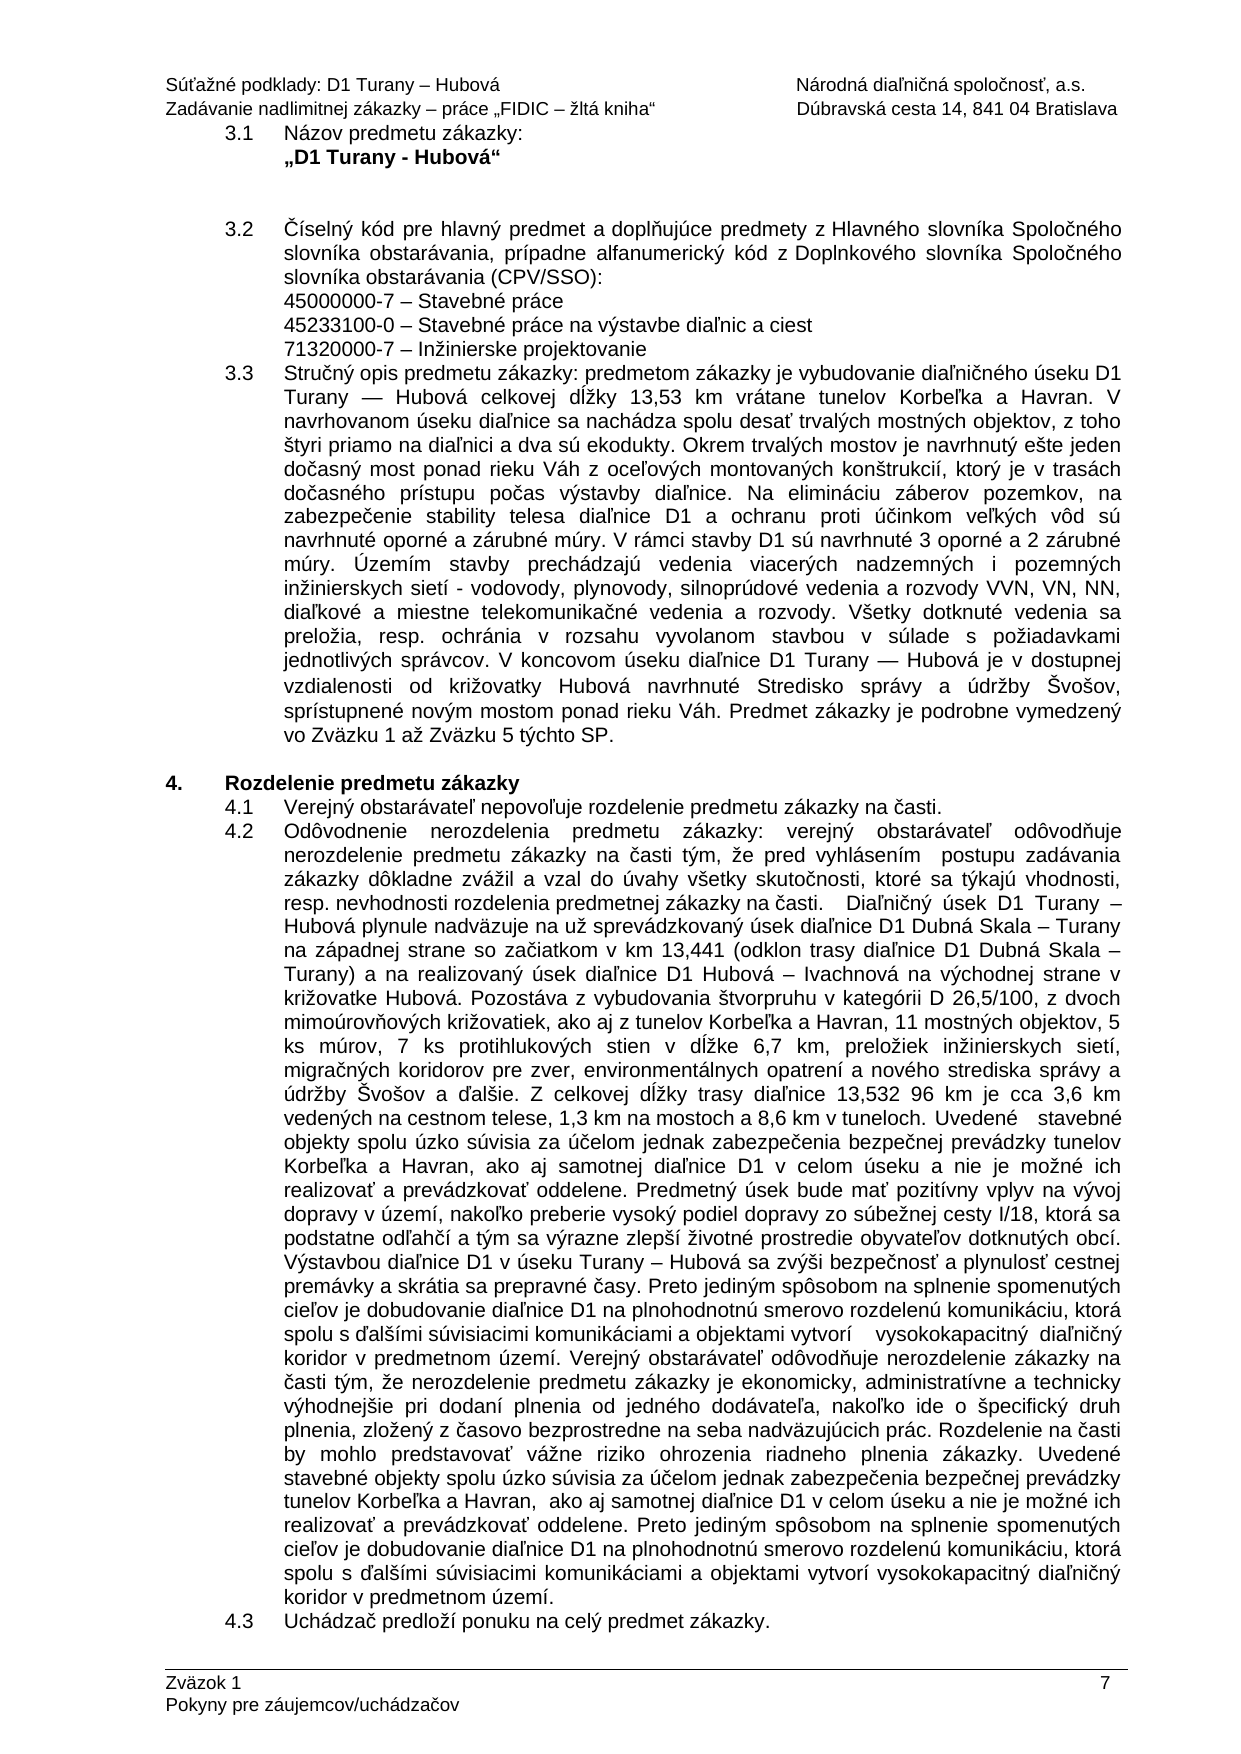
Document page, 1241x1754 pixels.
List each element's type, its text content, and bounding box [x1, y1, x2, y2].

text 3.3 Stručný opis predmetu zákazky: predmetom zákazky je vybudovanie diaľničného úseku D1 Turany — Hubová celkovej dĺžky 13,53 km vrátane tunelov Korbeľka a Havran. V navrhovanom úseku diaľnice sa nachádza spolu desať trvalých mostných objektov, z toho štyri priamo na diaľnici a dva sú ekodukty. Okrem trvalých mostov je navrhnutý ešte jeden dočasný most ponad rieku Váh z oceľových montovaných konštrukcií, ktorý je v trasách dočasného prístupu počas výstavby diaľnice. Na elimináciu záberov pozemkov, na zabezpečenie stability telesa diaľnice D1 a ochranu proti účinkom veľkých vôd sú navrhnuté oporné a zárubné múry. V rámci stavby D1 sú navrhnuté 3 oporné a 2 zárubné múry. Územím stavby prechádzajú vedenia viacerých nadzemných i pozemných inžinierskych sietí - vodovody, plynovody, silnoprúdové vedenia a rozvody VVN, VN, NN, diaľkové a miestne telekomunikačné vedenia a rozvody. Všetky dotknuté vedenia sa preložia, resp. ochránia v rozsahu vyvolanom stavbou v súlade s požiadavkami jednotlivých správcov. V koncovom úseku diaľnice D1 Turany — Hubová je v dostupnej vzdialenosti od križovatky Hubová navrhnuté Stredisko správy a údržby Švošov, sprístupnené novým mostom ponad rieku Váh. Predmet zákazky je podrobne vymedzený vo Zväzku 1 až Zväzku 5 týchto SP. [224, 361, 1122, 747]
text 3.1 Názov predmetu zákazky: [224, 121, 1122, 145]
text 45233100-0 – Stavebné práce na výstavbe diaľnic a ciest [224, 313, 1122, 337]
text 4.1 Verejný obstarávateľ nepovoľuje rozdelenie predmetu zákazky na časti. [224, 794, 1122, 818]
text 4.3 Uchádzač predloží ponuku na celý predmet zákazky. [224, 1609, 1122, 1633]
text 45000000-7 – Stavebné práce [224, 289, 1122, 313]
text 3.2 Číselný kód pre hlavný predmet a doplňujúce predmety z Hlavného slovníka Spoločného slovníka obstarávania, prípadne alfanumerický kód z Doplnkového slovníka Spoločného slovníka obstarávania (CPV/SSO): [224, 217, 1122, 289]
text 4.2 Odôvodnenie nerozdelenia predmetu zákazky: verejný obstarávateľ odôvodňuje nerozdelenie predmetu zákazky na časti tým, že pred vyhlásením postupu zadávania zákazky dôkladne zvážil a vzal do úvahy všetky skutočnosti, ktoré sa týkajú vhodnosti, resp. nevhodnosti rozdelenia predmetnej zákazky na časti. Diaľničný úsek D1 Turany – Hubová plynule nadväzuje na už sprevádzkovaný úsek diaľnice D1 Dubná Skala – Turany na západnej strane so začiatkom v km 13,441 (odklon trasy diaľnice D1 Dubná Skala – Turany) a na realizovaný úsek diaľnice D1 Hubová – Ivachnová na východnej strane v križovatke Hubová. Pozostáva z vybudovania štvorpruhu v kategórii D 26,5/100, z dvoch mimoúrovňových križovatiek, ako aj z tunelov Korbeľka a Havran, 11 mostných objektov, 5 ks múrov, 7 ks protihlukových stien v dĺžke 6,7 km, preložiek inžinierskych sietí, migračných koridorov pre zver, environmentálnych opatrení a nového strediska správy a údržby Švošov a ďalšie. Z celkovej dĺžky trasy diaľnice 13,532 96 km je cca 3,6 km vedených na cestnom telese, 1,3 km na mostoch a 8,6 km v tuneloch. Uvedené stavebné objekty spolu úzko súvisia za účelom jednak zabezpečenia bezpečnej prevádzky tunelov Korbeľka a Havran, ako aj samotnej diaľnice D1 v celom úseku a nie je možné ich realizovať a prevádzkovať oddelene. Predmetný úsek bude mať pozitívny vplyv na vývoj dopravy v území, nakoľko preberie vysoký podiel dopravy zo súbežnej cesty I/18, ktorá sa podstatne odľahčí a tým sa výrazne zlepší životné prostredie obyvateľov dotknutých obcí. Výstavbou diaľnice D1 v úseku Turany – Hubová sa zvýši bezpečnosť a plynulosť cestnej premávky a skrátia sa prepravné časy. Preto jediným spôsobom na splnenie spomenutých cieľov je dobudovanie diaľnice D1 na plnohodnotnú smerovo rozdelenú komunikáciu, ktorá spolu s ďalšími súvisiacimi komunikáciami a objektami vytvorí vysokokapacitný diaľničný koridor v predmetnom území. Verejný obstarávateľ odôvodňuje nerozdelenie zákazky na časti tým, že nerozdelenie predmetu zákazky je ekonomicky, administratívne a technicky výhodnejšie pri dodaní plnenia od jedného dodávateľa, nakoľko ide o špecifický druh plnenia, zložený z časovo bezprostredne na seba nadväzujúcich prác. Rozdelenie na časti by mohlo predstavovať vážne riziko ohrozenia riadneho plnenia zákazky. Uvedené stavebné objekty spolu úzko súvisia za účelom jednak zabezpečenia bezpečnej prevádzky tunelov Korbeľka a Havran, ako aj samotnej diaľnice D1 v celom úseku a nie je možné ich realizovať a prevádzkovať oddelene. Preto jediným spôsobom na splnenie spomenutých cieľov je dobudovanie diaľnice D1 na plnohodnotnú smerovo rozdelenú komunikáciu, ktorá spolu s ďalšími súvisiacimi komunikáciami a objektami vytvorí vysokokapacitný diaľničný koridor v predmetnom území. [224, 818, 1122, 1609]
text 71320000-7 – Inžinierske projektovanie [224, 337, 1122, 361]
text „D1 Turany - Hubová“ [224, 145, 1122, 169]
text 4. Rozdelenie predmetu zákazky [165, 771, 1122, 794]
